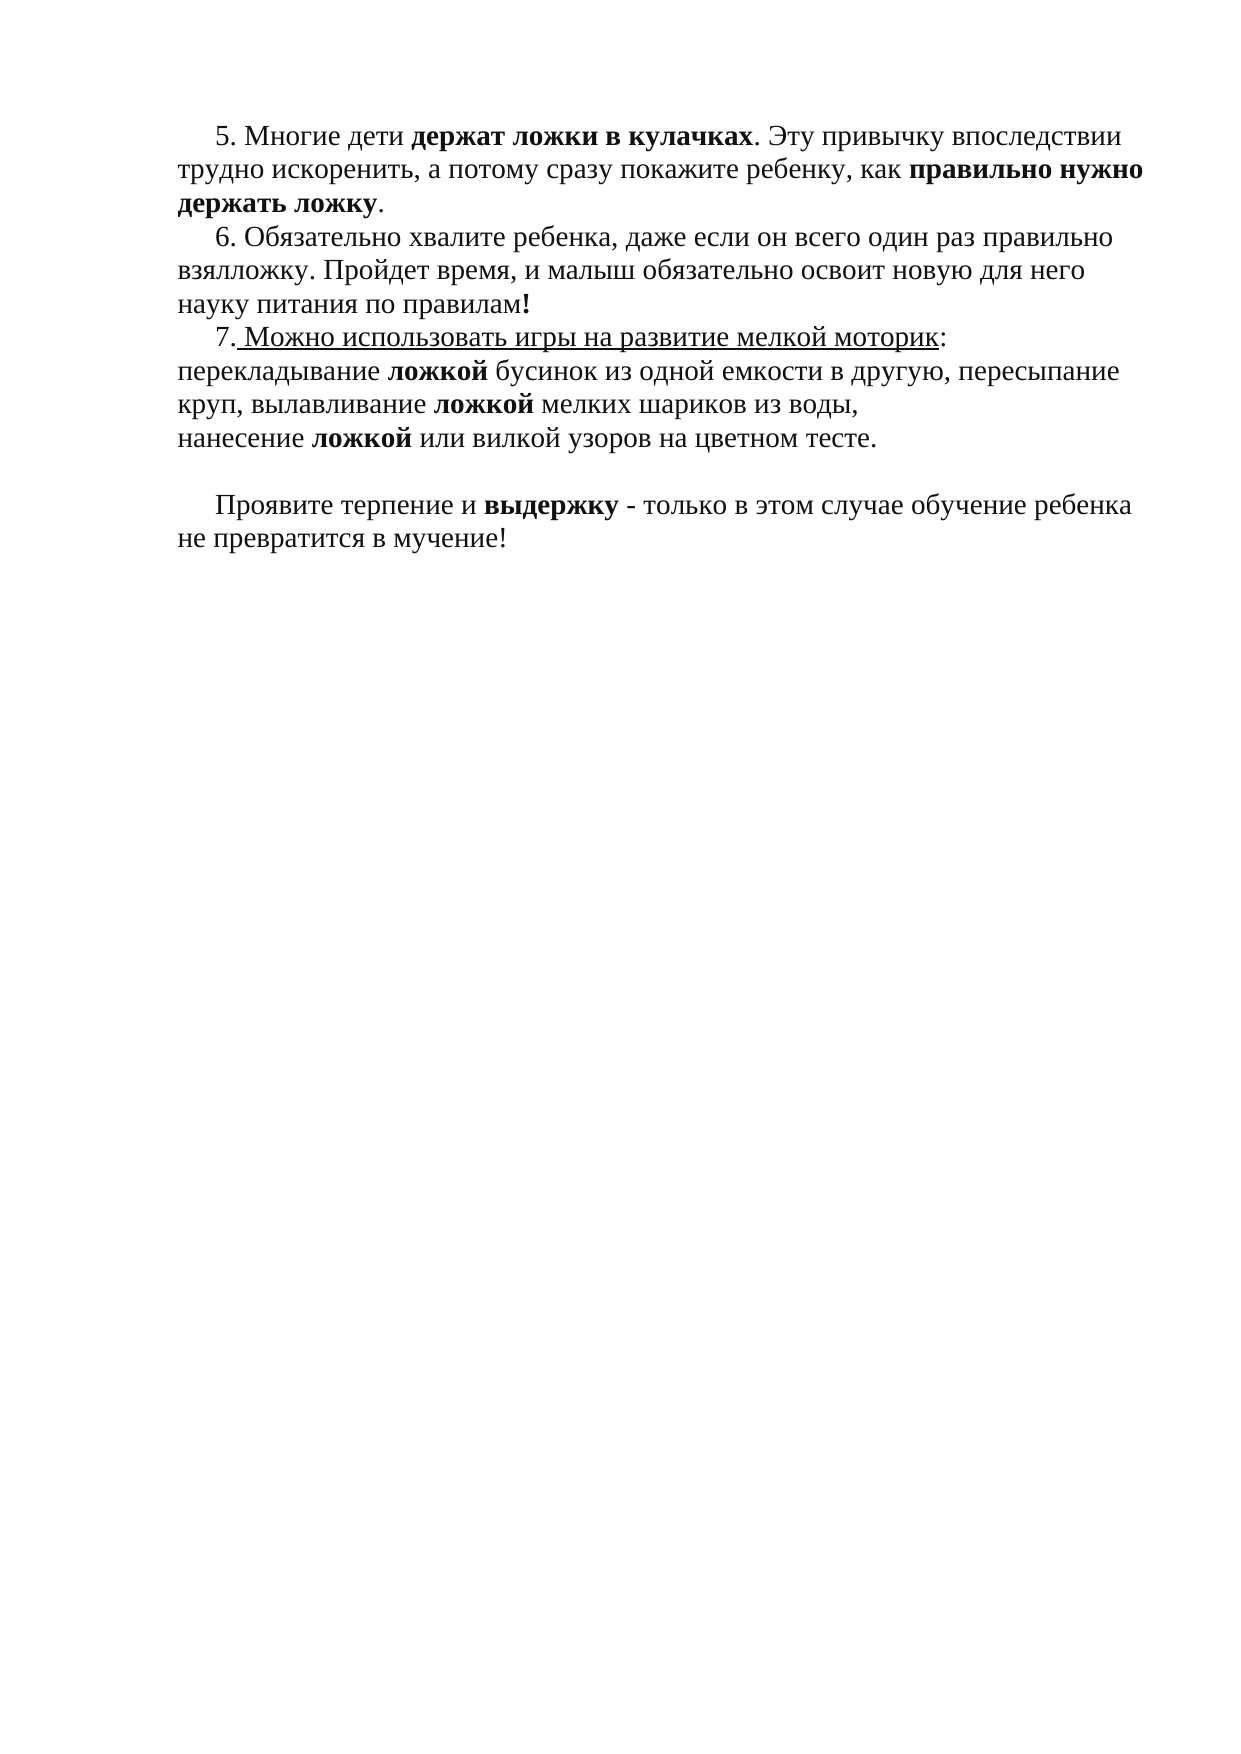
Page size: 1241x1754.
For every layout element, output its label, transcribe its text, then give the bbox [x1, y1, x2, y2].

text 7. Можно использовать игры на развитие мелкой моторик: перекладывание ложкой бусинок из одной емкости в другую, пересыпание круп, вылавливание ложкой мелких шариков из воды, нанесение ложкой или вилкой узоров на цветном тесте. [177, 319, 1152, 453]
text 6. Обязательно хвалите ребенка, даже если он всего один раз правильно взялложку. Пройдет время, и малыш обязательно освоит новую для него науку питания по правилам! [177, 219, 1152, 319]
text Проявите терпение и выдержку - только в этом случае обучение ребенка не превратится в мучение! [177, 487, 1152, 554]
text 5. Многие дети держат ложки в кулачках. Эту привычку впоследствии трудно искоренить, а потому сразу покажите ребенку, как правильно нужно держать ложку. [177, 118, 1152, 219]
